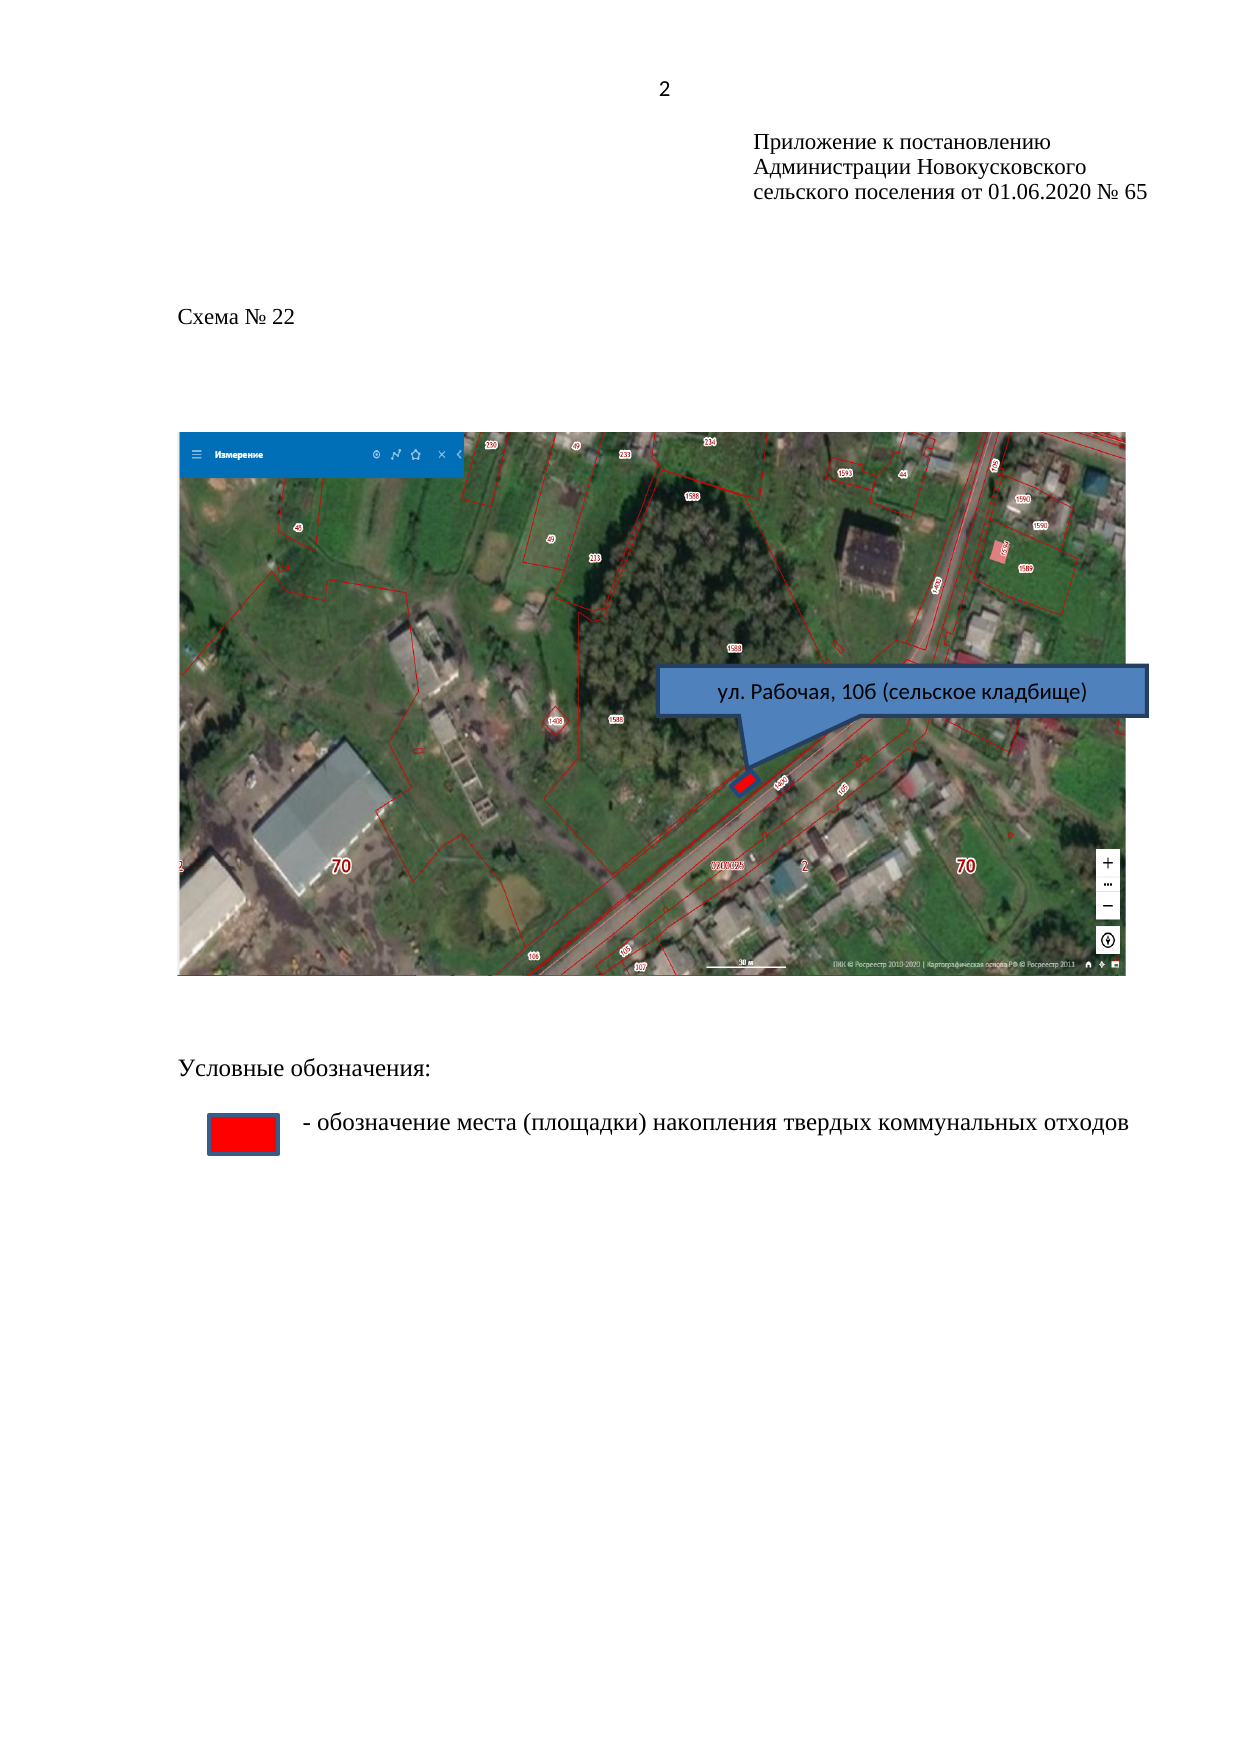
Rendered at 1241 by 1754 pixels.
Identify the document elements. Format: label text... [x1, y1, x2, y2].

picture [177, 432, 1126, 976]
text сельского поселения от 01.06.2020 № 65 [753, 180, 1152, 205]
text Приложение к постановлению [753, 130, 1152, 155]
text Администрации Новокусковского [753, 155, 1152, 180]
text Схема № 22 [177, 305, 1152, 330]
text Условные обозначения: [177, 1053, 1152, 1082]
text - обозначение места (площадки) накопления твердых коммунальных отходов [177, 1107, 1152, 1136]
